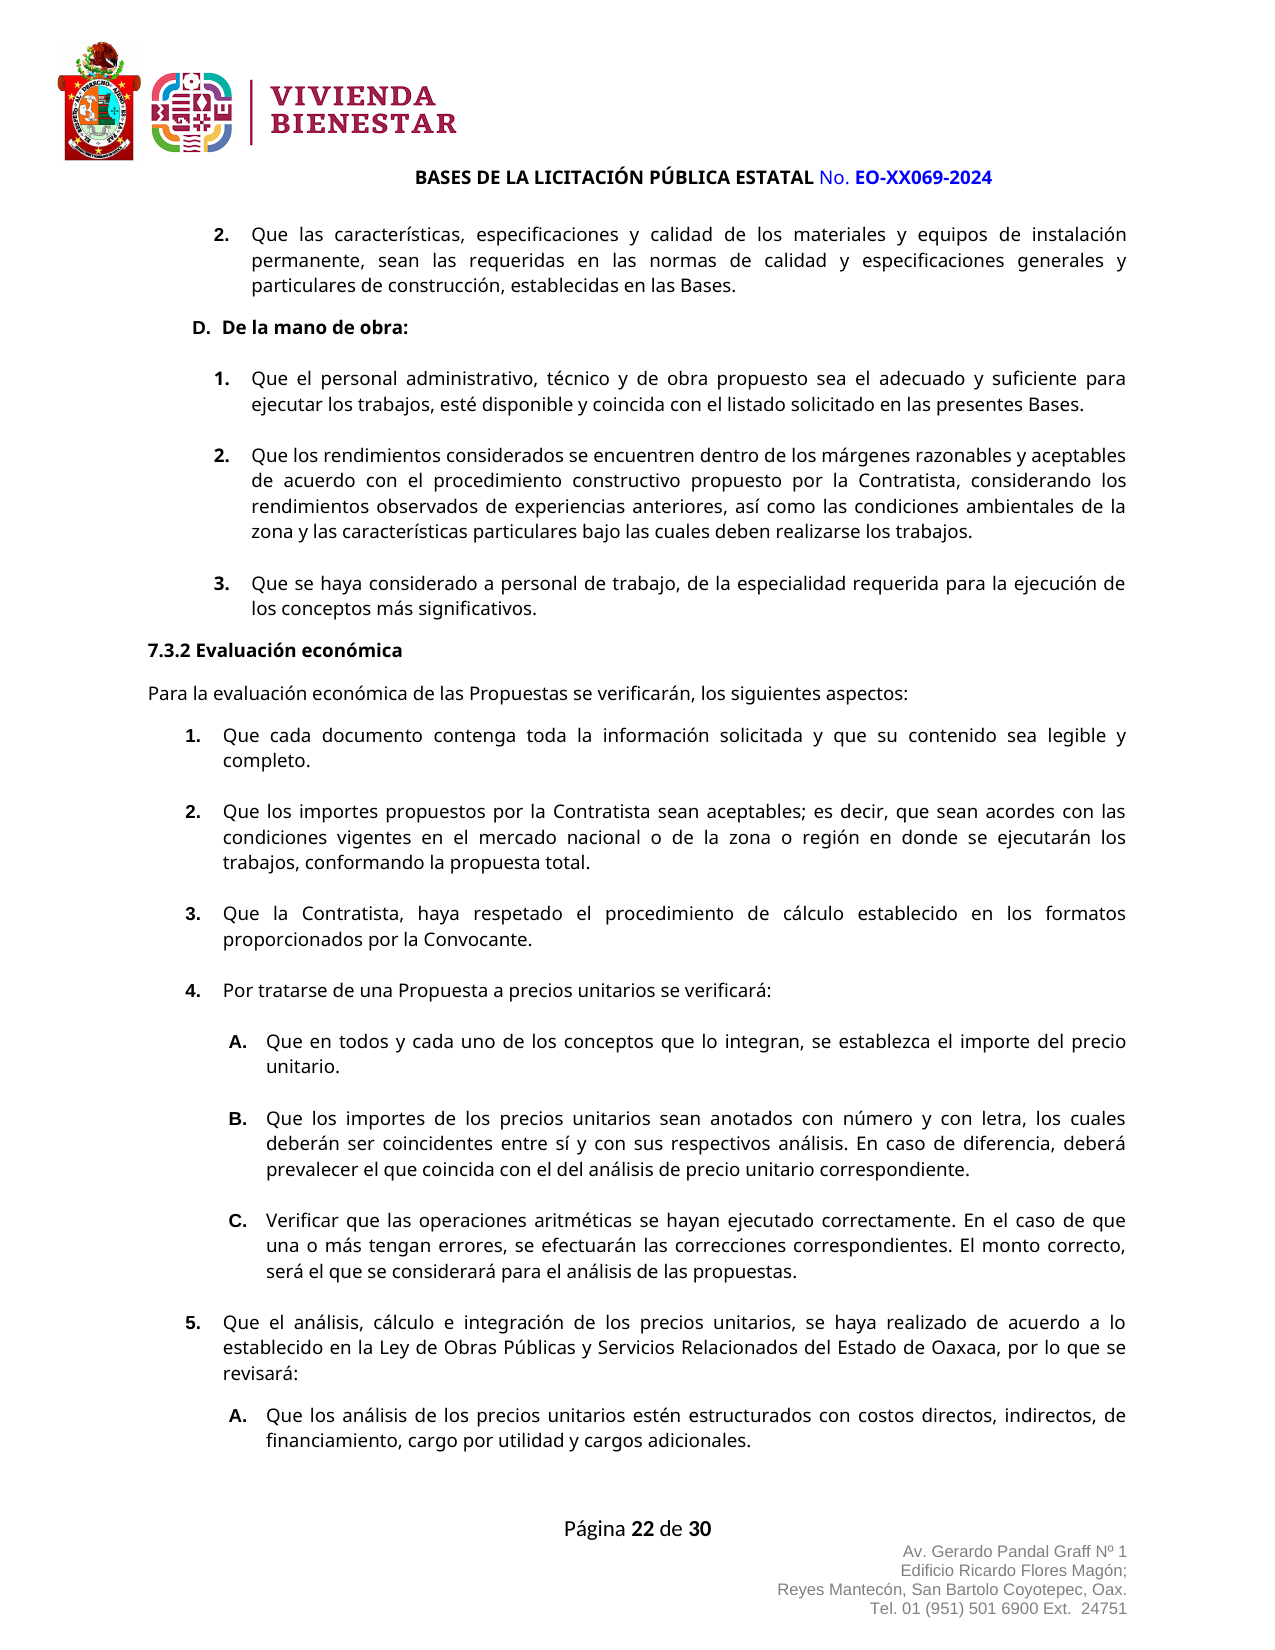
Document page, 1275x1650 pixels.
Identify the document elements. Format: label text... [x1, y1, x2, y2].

picture [55, 41, 143, 163]
text 7.3.2 Evaluación económica [148, 638, 1127, 663]
list Que los importes propuestos por la Contratista sean aceptables; es decir, que sean acordes con las condiciones vigentes en el mercado nacional o de la zona o región en donde se ejecutarán los trabajos, conformando la propuesta total. [185, 798, 1127, 875]
picture [147, 64, 473, 161]
list Que en todos y cada uno de los conceptos que lo integran, se establezca el importe del precio unitario. [228, 1028, 1127, 1079]
list Que los importes de los precios unitarios sean anotados con número y con letra, los cuales deberán ser coincidentes entre sí y con sus respectivos análisis. En caso de diferencia, deberá prevalecer el que coincida con el del análisis de precio unitario correspondiente. [228, 1105, 1127, 1181]
list Que el análisis, cálculo e integración de los precios unitarios, se haya realizado de acuerdo a lo establecido en la Ley de Obras Públicas y Servicios Relacionados del Estado de Oaxaca, por lo que se revisará: [185, 1309, 1127, 1386]
list Verificar que las operaciones aritméticas se hayan ejecutado correctamente. En el caso de que una o más tengan errores, se efectuarán las correcciones correspondientes. El monto correcto, será el que se considerará para el análisis de las propuestas. [228, 1207, 1127, 1283]
list Que el personal administrativo, técnico y de obra propuesto sea el adecuado y suficiente para ejecutar los trabajos, esté disponible y coincida con el listado solicitado en las presentes Bases. [214, 366, 1127, 417]
list Que los rendimientos considerados se encuentren dentro de los márgenes razonables y aceptables de acuerdo con el procedimiento constructivo propuesto por la Contratista, considerando los rendimientos observados de experiencias anteriores, así como las condiciones ambientales de la zona y las características particulares bajo las cuales deben realizarse los trabajos. [214, 442, 1127, 544]
list Que la Contratista, haya respetado el procedimiento de cálculo establecido en los formatos proporcionados por la Convocante. [185, 901, 1127, 952]
list Que se haya considerado a personal de trabajo, de la especialidad requerida para la ejecución de los conceptos más significativos. [214, 570, 1127, 621]
text Para la evaluación económica de las Propuestas se verificarán, los siguientes aspectos: [148, 680, 1127, 705]
list Que las características, especificaciones y calidad de los materiales y equipos de instalación permanente, sean las requeridas en las normas de calidad y especificaciones generales y particulares de construcción, establecidas en las Bases. [214, 221, 1127, 298]
list Por tratarse de una Propuesta a precios unitarios se verificará: [185, 977, 1127, 1003]
list Que los análisis de los precios unitarios estén estructurados con costos directos, indirectos, de financiamiento, cargo por utilidad y cargos adicionales. [228, 1402, 1127, 1453]
list De la mano de obra: [192, 315, 1127, 340]
list Que cada documento contenga toda la información solicitada y que su contenido sea legible y completo. [185, 722, 1127, 773]
